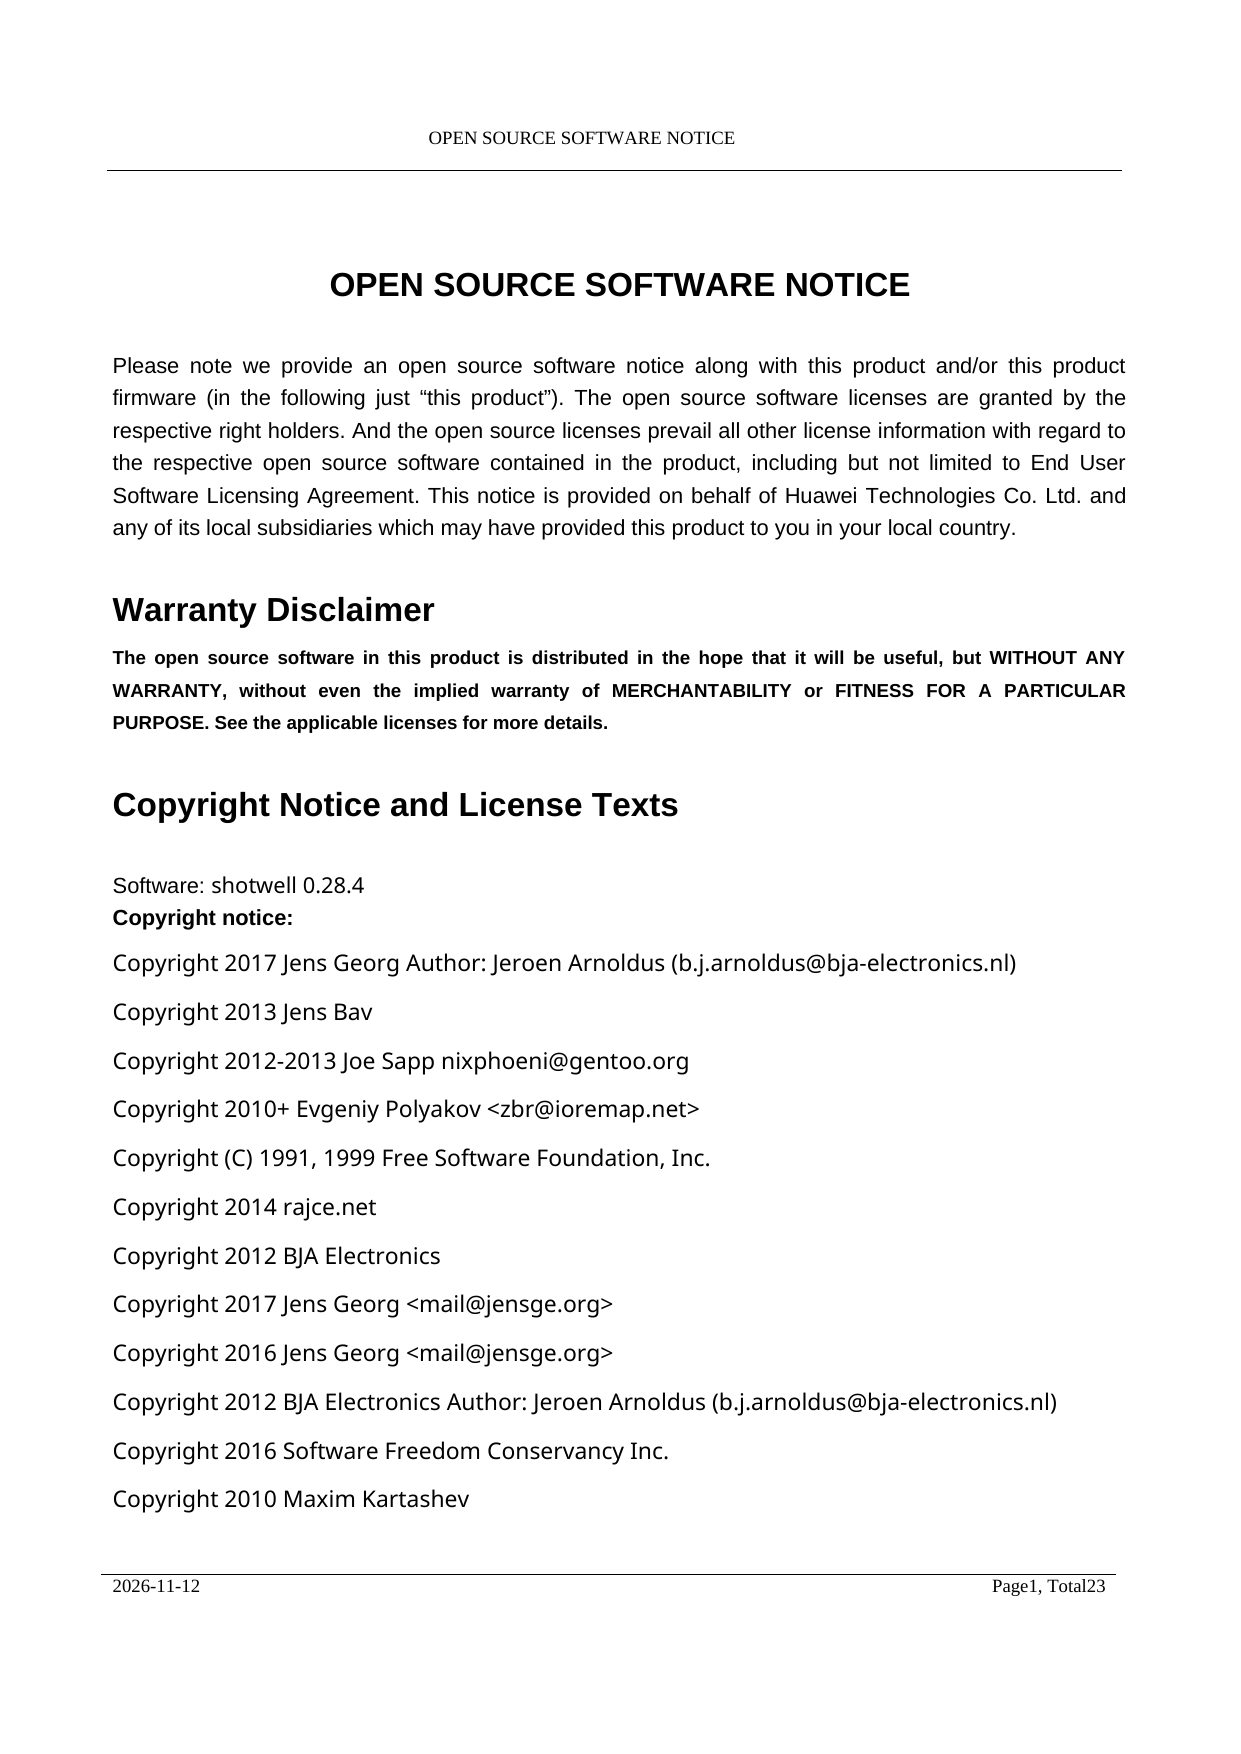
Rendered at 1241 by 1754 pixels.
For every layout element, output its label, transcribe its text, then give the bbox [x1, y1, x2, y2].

text OPEN SOURCE SOFTWARE NOTICE [112, 251, 1128, 316]
text Copyright 2017 Jens Georg Author: Jeroen Arnoldus (b.j.arnoldus@bja-electronics.nl) Copyright 2013 Jens Bav Copyright 2012-2013 Joe Sapp nixphoeni@gentoo.org Copyright 2010+ Evgeniy Polyakov <zbr@ioremap.net> Copyright (C) 1991, 1999 Free Software Foundation, Inc. Copyright 2014 rajce.net Copyright 2012 BJA Electronics Copyright 2017 Jens Georg <mail@jensge.org> Copyright 2016 Jens Georg <mail@jensge.org> Copyright 2012 BJA Electronics Author: Jeroen Arnoldus (b.j.arnoldus@bja-electronics.nl) Copyright 2016 Software Freedom Conservancy Inc. Copyright 2010 Maxim Kartashev [112, 947, 1128, 1564]
text The open source software in this product is distributed in the hope that it will be useful, but WITHOUT ANY WARRANTY, without even the implied warranty of MERCHANTABILITY or FITNESS FOR A PARTICULAR PURPOSE. See the applicable licenses for more details. [112, 641, 1128, 739]
text Warranty Disclaimer [112, 576, 1128, 641]
text Copyright Notice and License Texts [112, 771, 1128, 836]
text Copyright notice: [112, 901, 1128, 934]
text Please note we provide an open source software notice along with this product and/or this product firmware (in the following just “this product”). The open source software licenses are granted by the respective right holders. And the open source licenses prevail all other license information with regard to the respective open source software contained in the product, including but not limited to End User Software Licensing Agreement. This notice is provided on behalf of Huawei Technologies Co. Ltd. and any of its local subsidiaries which may have provided this product to you in your local country. [112, 349, 1128, 544]
text Software: shotwell 0.28.4 [112, 869, 1128, 901]
